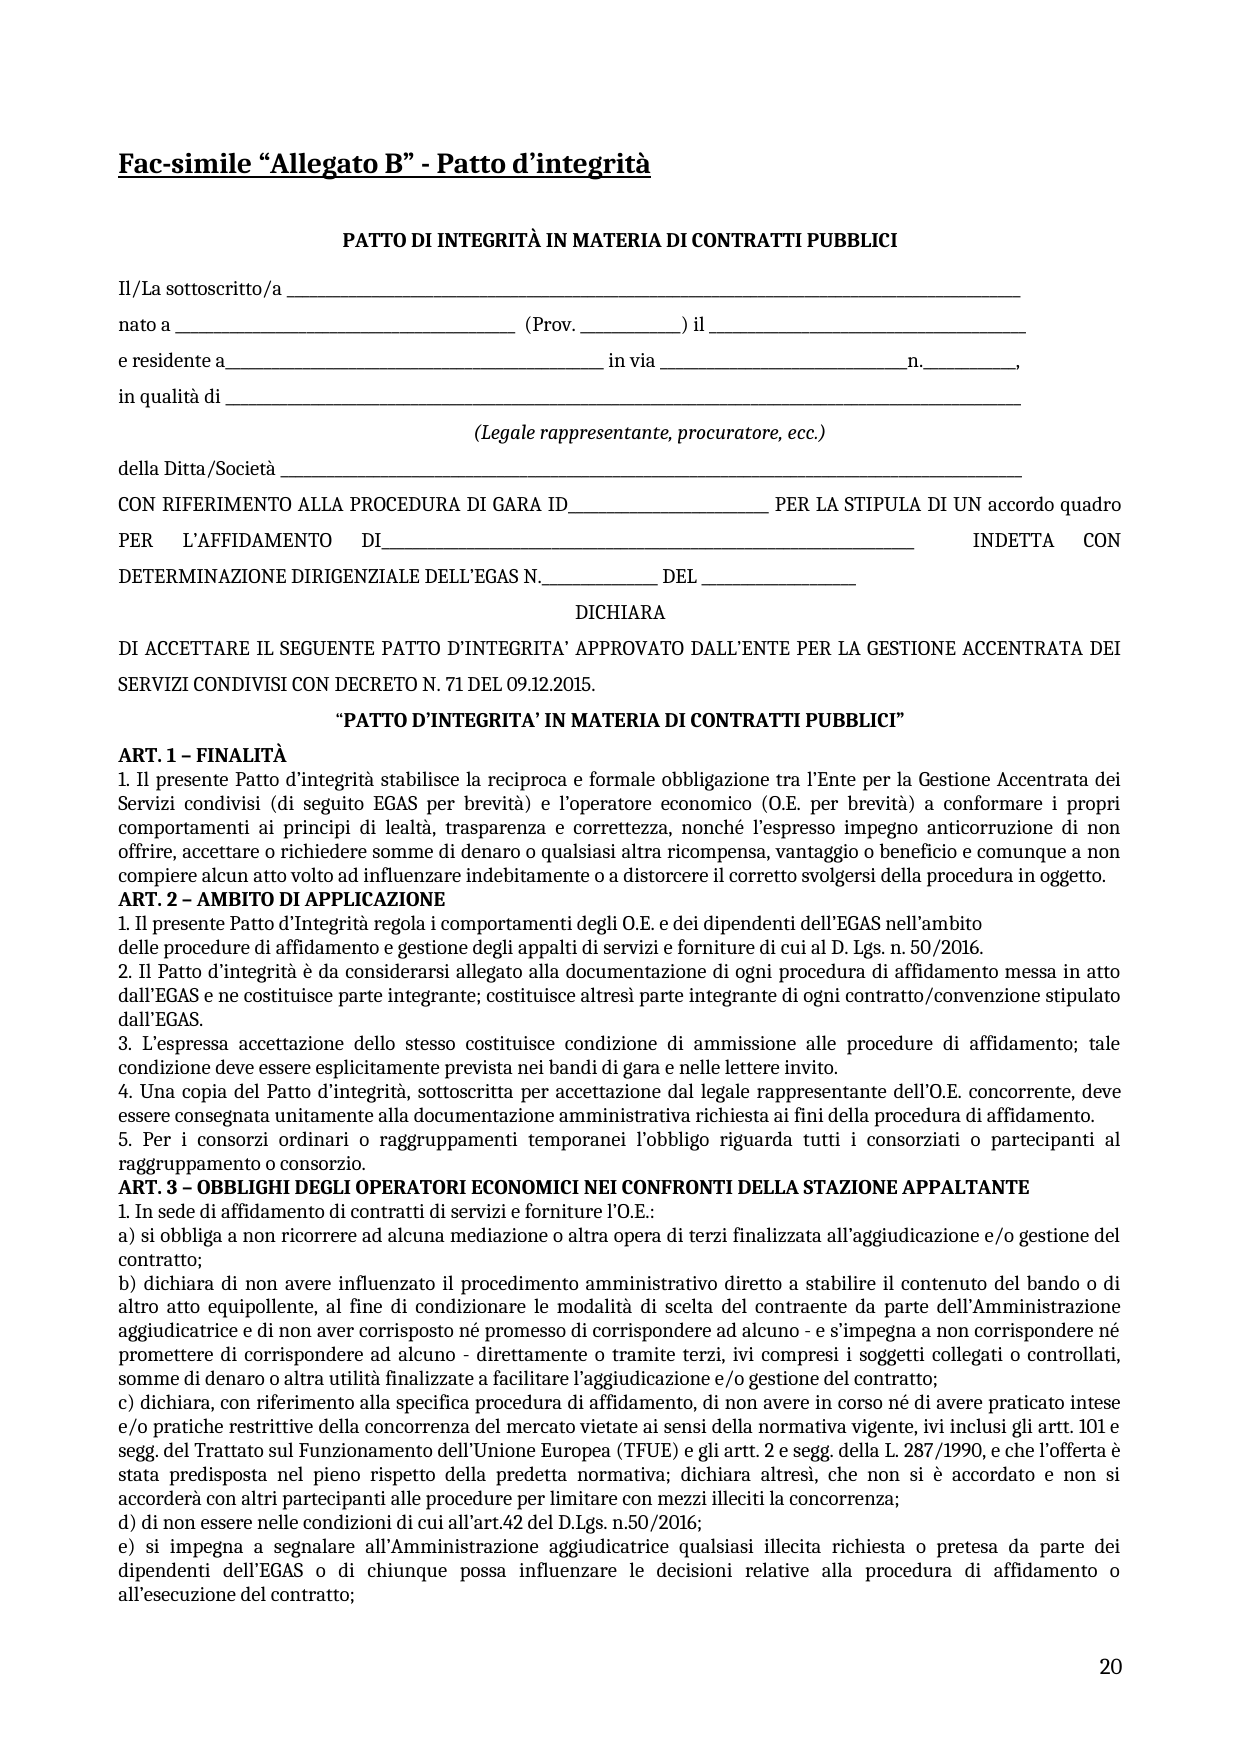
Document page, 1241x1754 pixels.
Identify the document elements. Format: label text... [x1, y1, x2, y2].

text e) si impegna a segnalare all’Amministrazione aggiudicatrice qualsiasi illecita richiesta o pretesa da parte dei dipendenti dell’EGAS o di chiunque possa influenzare le decisioni relative alla procedura di affidamento o all’esecuzione del contratto; [118, 1535, 1122, 1607]
text 1. In sede di affidamento di contratti di servizi e forniture l’O.E.: [118, 1199, 1122, 1223]
text ART. 1 – FINALITÀ [118, 744, 1122, 768]
text 1. Il presente Patto d’integrità stabilisce la reciproca e formale obbligazione tra l’Ente per la Gestione Accentrata dei Servizi condivisi (di seguito EGAS per brevità) e l’operatore economico (O.E. per brevità) a conformare i propri comportamenti ai principi di lealtà, trasparenza e correttezza, nonché l’espresso impegno anticorruzione di non offrire, accettare o richiedere somme di denaro o qualsiasi altra ricompensa, vantaggio o beneficio e comunque a non compiere alcun atto volto ad influenzare indebitamente o a distorcere il corretto svolgersi della procedura in oggetto. [118, 768, 1122, 888]
text 3. L’espressa accettazione dello stesso costituisce condizione di ammissione alle procedure di affidamento; tale condizione deve essere esplicitamente prevista nei bandi di gara e nelle lettere invito. [118, 1032, 1122, 1079]
text Fac-simile “Allegato B” - Patto d’integrità [118, 148, 1122, 181]
text “PATTO D’INTEGRITA’ IN MATERIA DI CONTRATTI PUBBLICI” [118, 708, 1122, 732]
text c) dichiara, con riferimento alla specifica procedura di affidamento, di non avere in corso né di avere praticato intese e/o pratiche restrittive della concorrenza del mercato vietate ai sensi della normativa vigente, ivi inclusi gli artt. 101 e segg. del Trattato sul Funzionamento dell’Unione Europea (TFUE) e gli artt. 2 e segg. della L. 287/1990, e che l’offerta è stata predisposta nel pieno rispetto della predetta normativa; dichiara altresì, che non si è accordato e non si accorderà con altri partecipanti alle procedure per limitare con mezzi illeciti la concorrenza; [118, 1391, 1122, 1511]
text DICHIARA [118, 600, 1122, 624]
text in qualità di _______________________________________________________________________________________________________ [118, 385, 1122, 409]
text b) dichiara di non avere influenzato il procedimento amministrativo diretto a stabilire il contenuto del bando o di altro atto equipollente, al fine di condizionare le modalità di scelta del contraente da parte dell’Amministrazione aggiudicatrice e di non aver corrisposto né promesso di corrispondere ad alcuno - e s’impegna a non corrispondere né promettere di corrispondere ad alcuno - direttamente o tramite terzi, ivi compresi i soggetti collegati o controllati, somme di denaro o altra utilità finalizzate a facilitare l’aggiudicazione e/o gestione del contratto; [118, 1271, 1122, 1391]
text DI ACCETTARE IL SEGUENTE PATTO D’INTEGRITA’ APPROVATO DALL’ENTE PER LA GESTIONE ACCENTRATA DEI SERVIZI CONDIVISI CON DECRETO N. 71 DEL 09.12.2015. [118, 636, 1122, 696]
text 1. Il presente Patto d’Integrità regola i comportamenti degli O.E. e dei dipendenti dell’EGAS nell’ambito [118, 912, 1122, 936]
text d) di non essere nelle condizioni di cui all’art.42 del D.Lgs. n.50/2016; [118, 1511, 1122, 1535]
text Il/La sottoscritto/a _______________________________________________________________________________________________ [118, 277, 1122, 301]
text ART. 2 – AMBITO DI APPLICAZIONE [118, 888, 1122, 912]
text ART. 3 – OBBLIGHI DEGLI OPERATORI ECONOMICI NEI CONFRONTI DELLA STAZIONE APPALTANTE [118, 1175, 1122, 1199]
text CON RIFERIMENTO ALLA PROCEDURA DI GARA ID__________________________ PER UN accordo quadro PER L’AFFIDAMENTO DI_____________________________________________________________________ INDETTA CON DETERMINAZIONE DIRIGENZIALE DELL’EGAS N._______________ DEL ____________________ [118, 493, 1122, 588]
text 5. Per i consorzi ordinari o raggruppamenti temporanei l’obbligo riguarda tutti i consorziati o partecipanti al raggruppamento o consorzio. [118, 1127, 1122, 1175]
text della Ditta/Società ________________________________________________________________________________________________ [118, 457, 1122, 481]
text delle procedure di affidamento e gestione degli appalti di servizi e forniture di cui al D. Lgs. n. 50/2016. [118, 936, 1122, 960]
text 4. Una copia del Patto d’integrità, sottoscritta per accettazione dal legale rappresentante dell’O.E. concorrente, deve essere consegnata unitamente alla documentazione amministrativa richiesta ai fini della procedura di affidamento. [118, 1079, 1122, 1127]
text a) si obbliga a non ricorrere ad alcuna mediazione o altra opera di terzi finalizzata all’aggiudicazione e/o gestione del contratto; [118, 1223, 1122, 1271]
text 2. Il Patto d’integrità è da considerarsi allegato alla documentazione di ogni procedura di affidamento messa in atto dall’EGAS e ne costituisce parte integrante; costituisce altresì parte integrante di ogni contratto/convenzione stipulato dall’EGAS. [118, 960, 1122, 1032]
text PATTO DI INTEGRITÀ IN MATERIA DI CONTRATTI PUBBLICI [118, 229, 1122, 253]
text nato a ____________________________________________ (Prov. _____________) il _________________________________________ [118, 313, 1122, 337]
text e residente a_________________________________________________ in via ________________________________n.____________, [118, 349, 1122, 373]
text (Legale rappresentante, procuratore, ecc.) [118, 421, 1122, 445]
